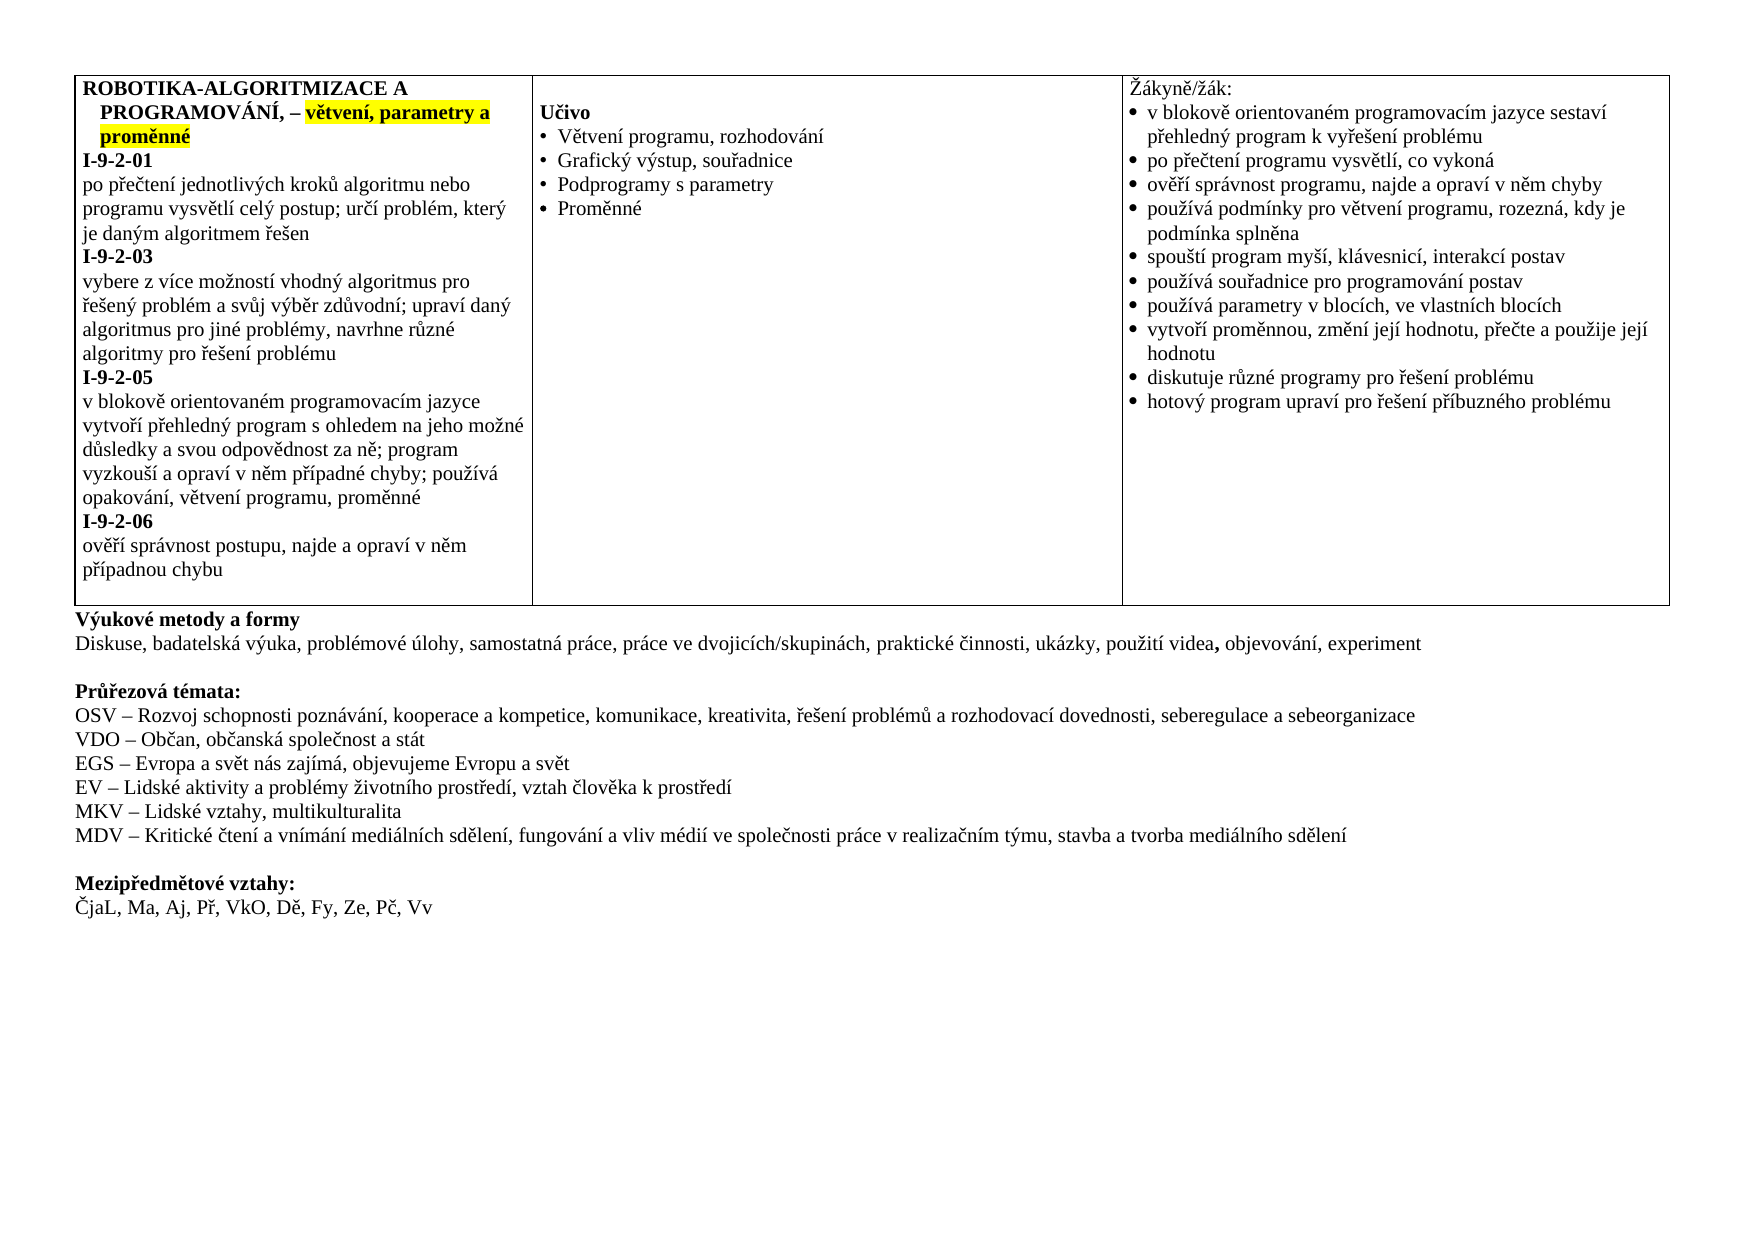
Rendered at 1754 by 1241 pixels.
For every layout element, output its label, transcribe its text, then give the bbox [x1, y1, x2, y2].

table_cell Učivo Větvení programu, rozhodování Grafický výstup, souřadnice Podprogramy s parametry Proměnné [533, 76, 1122, 605]
text Diskuse, badatelská výuka, problémové úlohy, samostatná práce, práce ve dvojicích/skupinách, praktické činnosti, ukázky, použití videa, objevování, experiment [75, 631, 1679, 654]
text EGS – Evropa a svět nás zajímá, objevujeme Evropu a svět [75, 751, 1679, 775]
text MKV – Lidské vztahy, multikulturalita [75, 799, 1679, 823]
text Výukové metody a formy [75, 606, 1679, 631]
text ČjaL, Ma, Aj, Př, VkO, Dě, Fy, Ze, Pč, Vv [75, 895, 1679, 919]
text EV – Lidské aktivity a problémy životního prostředí, vztah člověka k prostředí [75, 775, 1679, 799]
text OSV – Rozvoj schopnosti poznávání, kooperace a kompetice, komunikace, kreativita, řešení problémů a rozhodovací dovednosti, seberegulace a sebeorganizace [75, 703, 1679, 727]
text Průřezová témata: [75, 678, 1679, 703]
table_cell ROBOTIKA-Algoritmizace a programování, – větvení, parametry a proměnné I-9-2-01 po přečtení jednotlivých kroků algoritmu nebo programu vysvětlí celý postup; určí problém, který je daným algoritmem řešen I-9-2-03 vybere z více možností vhodný algoritmus pro řešený problém a svůj výběr zdůvodní; upraví daný algoritmus pro jiné problémy, navrhne různé algoritmy pro řešení problému I-9-2-05 v blokově orientovaném programovacím jazyce vytvoří přehledný program s ohledem na jeho možné důsledky a svou odpovědnost za ně; program vyzkouší a opraví v něm případné chyby; používá opakování, větvení programu, proměnné I-9-2-06 ověří správnost postupu, najde a opraví v něm případnou chybu [76, 76, 532, 605]
table_cell Žákyně/žák: v blokově orientovaném programovacím jazyce sestaví přehledný program k vyřešení problému po přečtení programu vysvětlí, co vykoná ověří správnost programu, najde a opraví v něm chyby používá podmínky pro větvení programu, rozezná, kdy je podmínka splněna spouští program myší, klávesnicí, interakcí postav používá souřadnice pro programování postav používá parametry v blocích, ve vlastních blocích vytvoří proměnnou, změní její hodnotu, přečte a použije její hodnotu diskutuje různé programy pro řešení problému hotový program upraví pro řešení příbuzného problému [1123, 76, 1669, 605]
text Mezipředmětové vztahy: [75, 871, 1679, 895]
text VDO – Občan, občanská společnost a stát [75, 727, 1679, 751]
text MDV – Kritické čtení a vnímání mediálních sdělení, fungování a vliv médií ve společnosti práce v realizačním týmu, stavba a tvorba mediálního sdělení [75, 823, 1679, 847]
